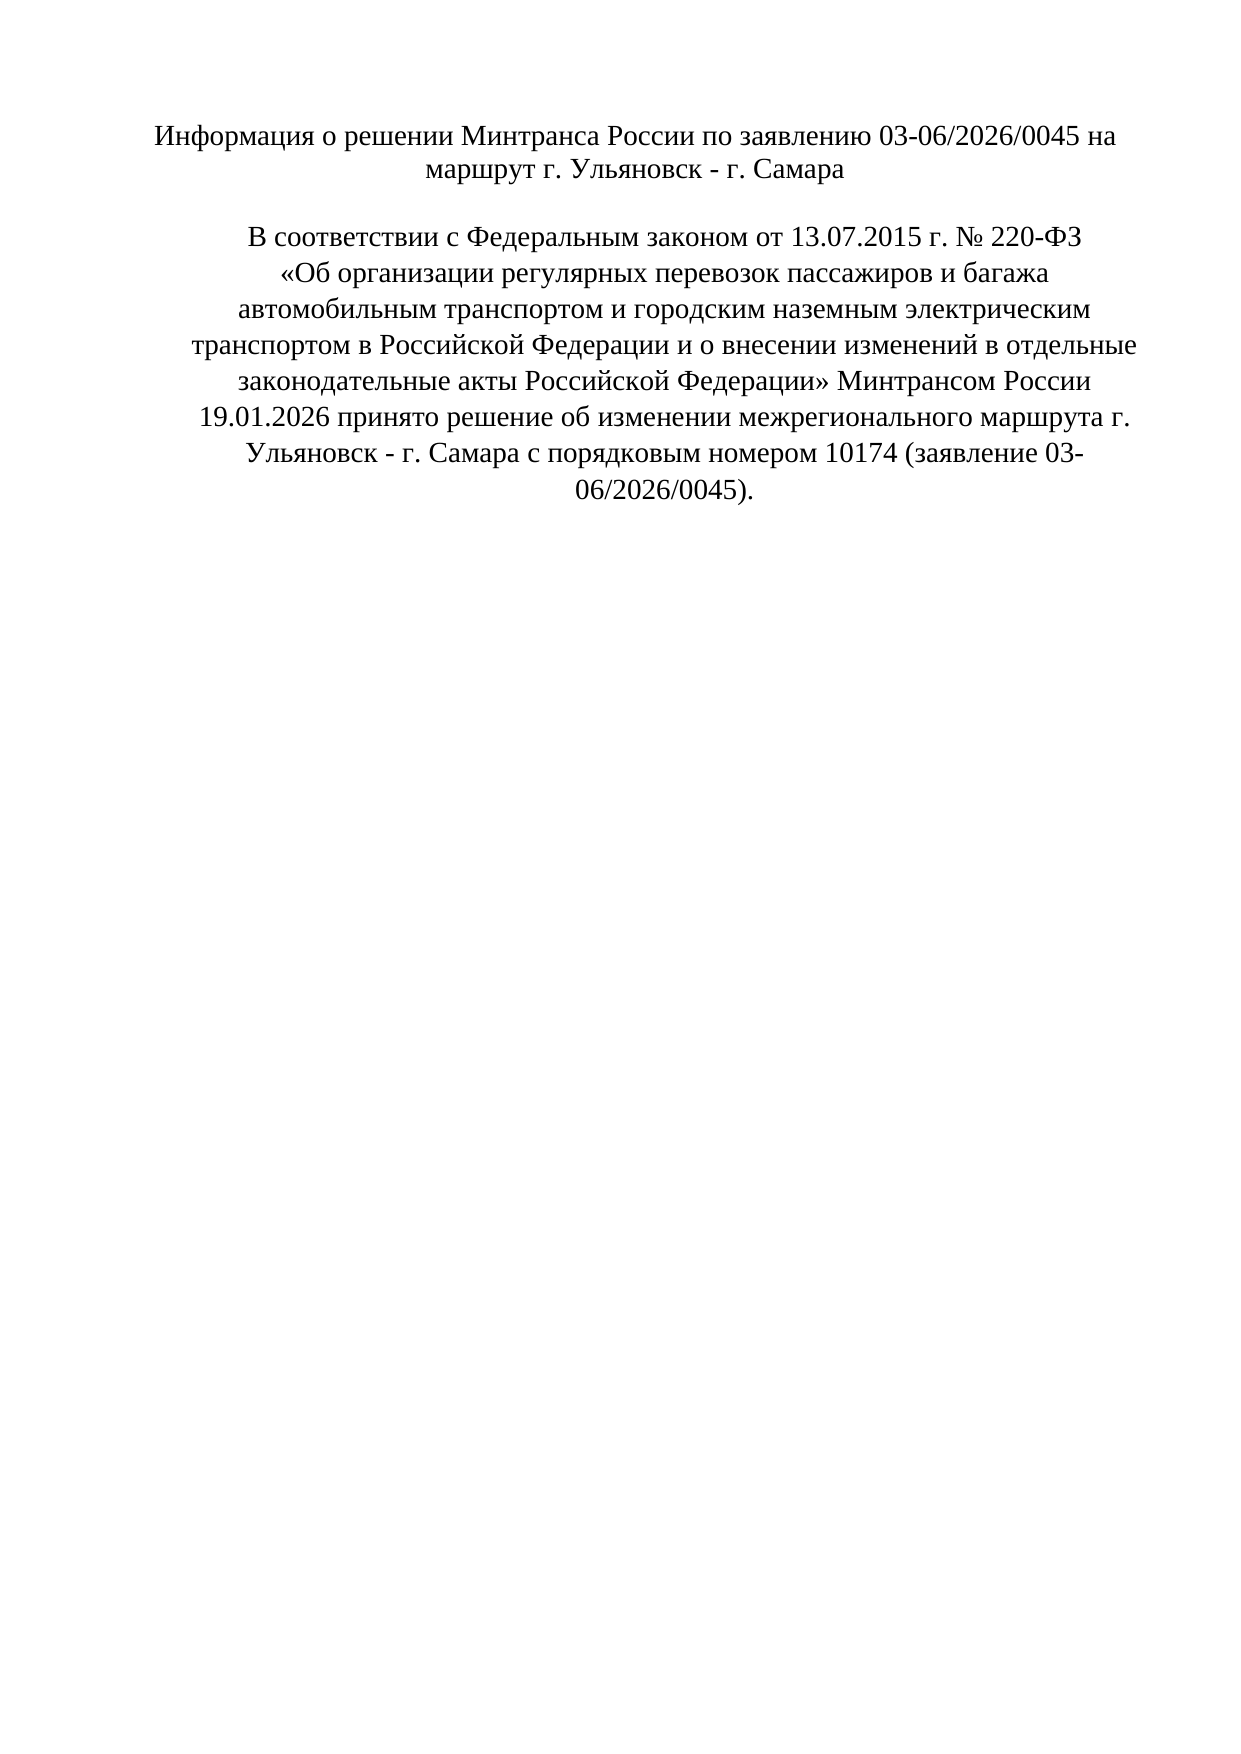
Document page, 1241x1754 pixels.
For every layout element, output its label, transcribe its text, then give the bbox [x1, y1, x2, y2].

text Информация о решении Минтранса России по заявлению 03-06/2026/0045 на маршрут г. Ульяновск - г. Самара [118, 118, 1152, 185]
text В соответствии с Федеральным законом от 13.07.2015 г. № 220-ФЗ «Об организации регулярных перевозок пассажиров и багажа автомобильным транспортом и городским наземным электрическим транспортом в Российской Федерации и о внесении изменений в отдельные законодательные акты Российской Федерации» Минтрансом России 19.01.2026 принято решение об изменении межрегионального маршрута г. Ульяновск - г. Самара с порядковым номером 10174 (заявление 03-06/2026/0045). [177, 219, 1152, 505]
